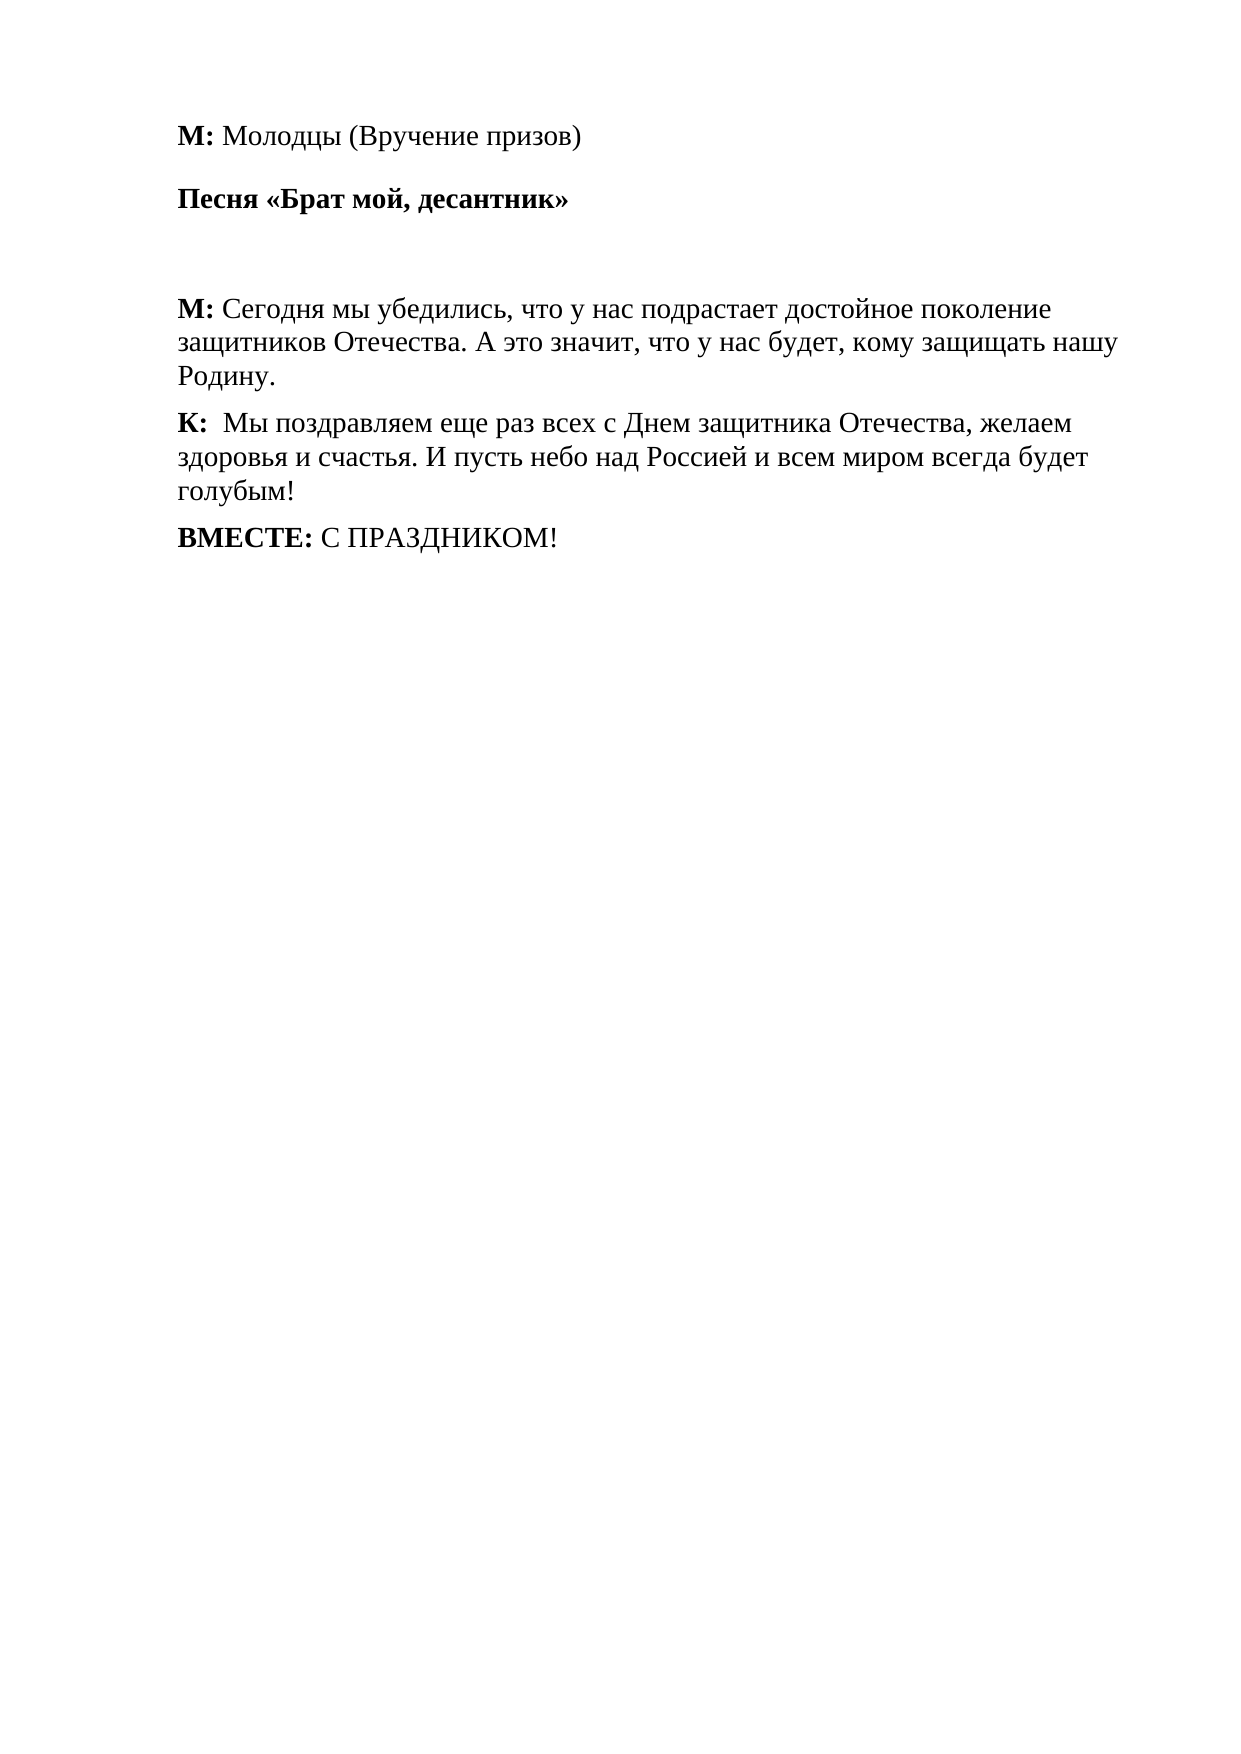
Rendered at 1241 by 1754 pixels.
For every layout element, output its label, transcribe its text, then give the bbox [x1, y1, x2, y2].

text К: Мы поздравляем еще раз всех с Днем защитника Отечества, желаем здоровья и счастья. И пусть небо над Россией и всем миром всегда будет голубым! [177, 406, 1152, 506]
text ВМЕСТЕ: С ПРАЗДНИКОМ! [177, 520, 1152, 554]
text М: Сегодня мы убедились, что у нас подрастает достойное поколение защитников Отечества. А это значит, что у нас будет, кому защищать нашу Родину. [177, 291, 1152, 392]
text Песня «Брат мой, десантник» [177, 181, 1152, 214]
text М: Молодцы (Вручение призов) [177, 118, 1152, 152]
